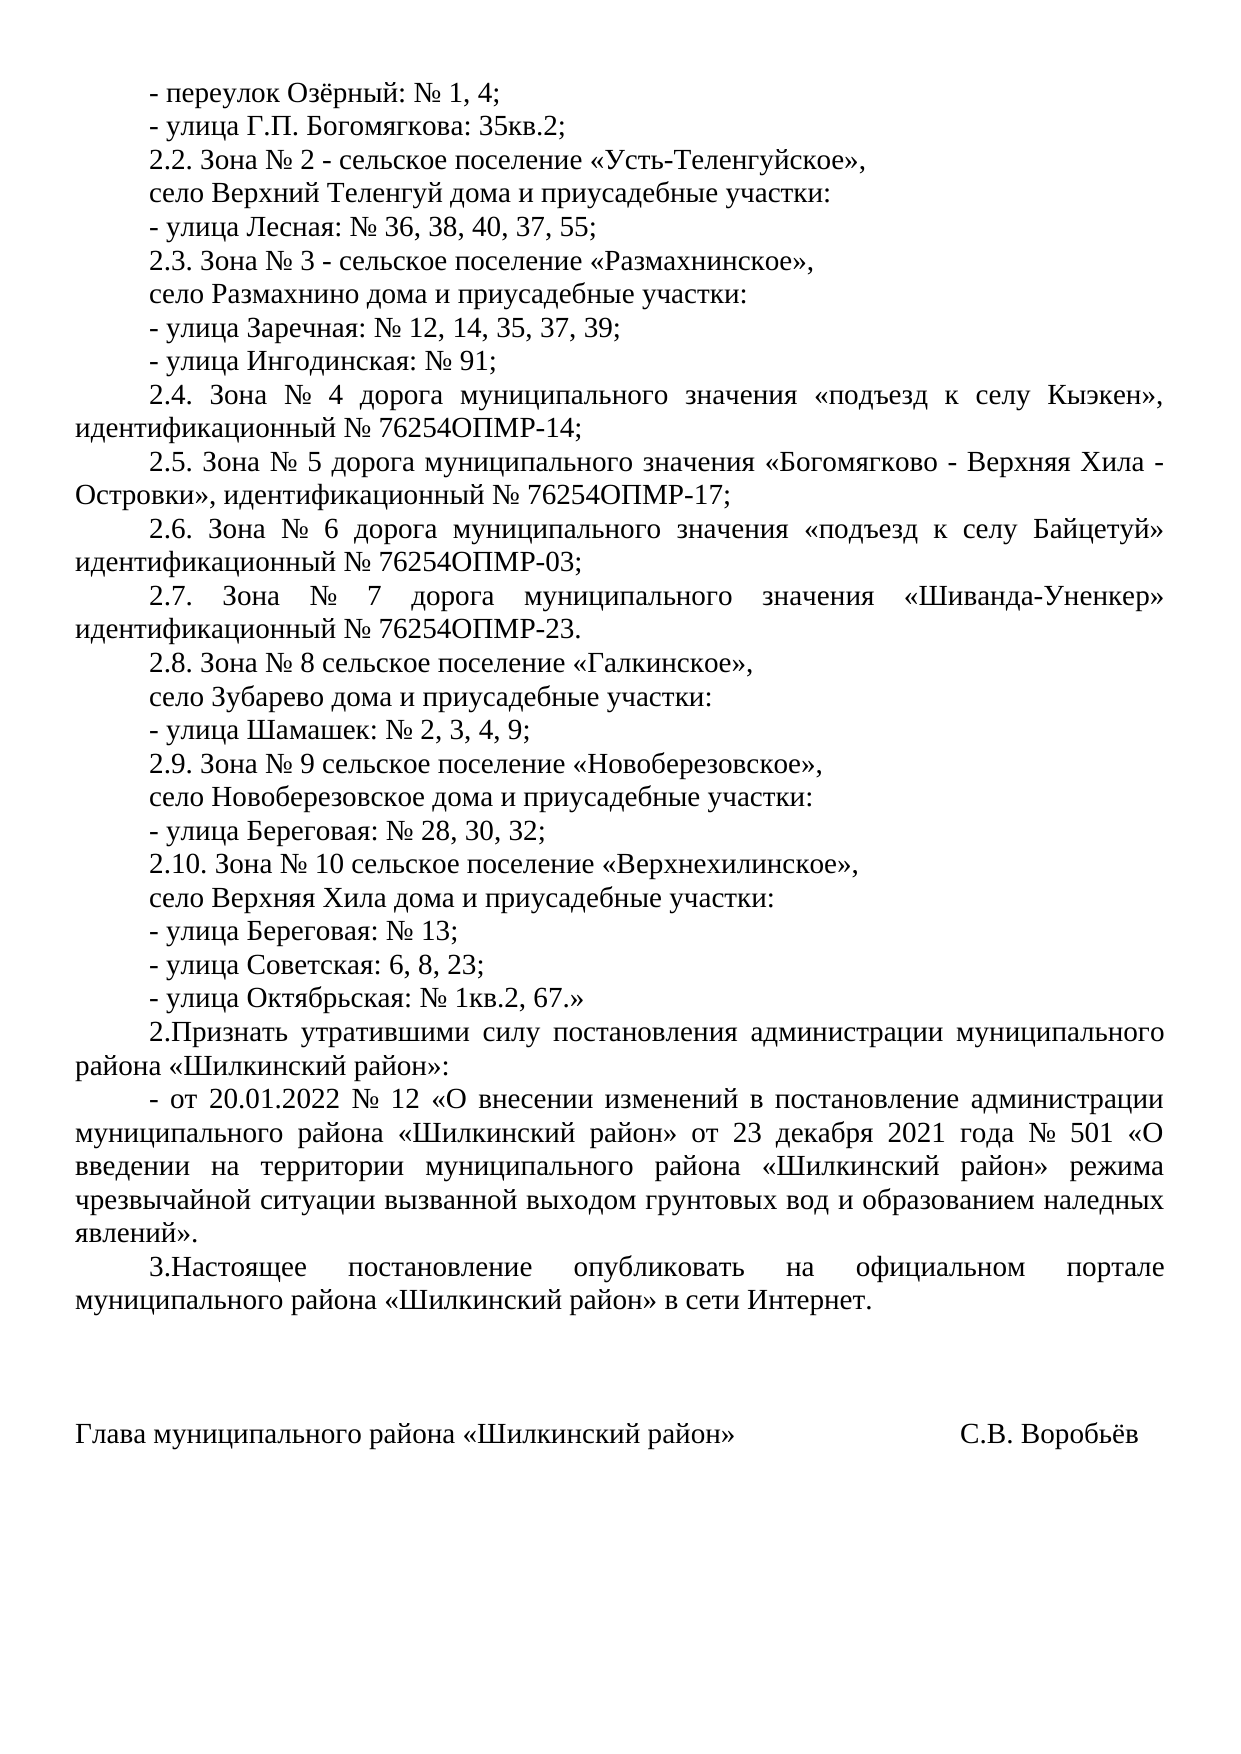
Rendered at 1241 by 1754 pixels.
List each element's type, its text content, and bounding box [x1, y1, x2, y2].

text - улица Береговая: № 28, 30, 32; [75, 813, 1165, 846]
text 2.8. Зона № 8 сельское поселение «Галкинское», [75, 645, 1165, 679]
text - улица Шамашек: № 2, 3, 4, 9; [75, 712, 1165, 746]
text - улица Г.П. Богомягкова: 35кв.2; [75, 108, 1165, 142]
text 2.6. Зона № 6 дорога муниципального значения «подъезд к селу Байцетуй» идентификационный № 76254ОПМР-03; [75, 511, 1165, 578]
text - улица Октябрьская: № 1кв.2, 67.» [75, 981, 1165, 1014]
text 2.3. Зона № 3 - сельское поселение «Размахнинское», [75, 243, 1165, 276]
text - улица Заречная: № 12, 14, 35, 37, 39; [75, 310, 1165, 343]
text село Размахнино дома и приусадебные участки: [75, 276, 1165, 310]
text - улица Ингодинская: № 91; [75, 343, 1165, 377]
text - улица Береговая: № 13; [75, 913, 1165, 947]
text - улица Советская: 6, 8, 23; [75, 947, 1165, 981]
text село Новоберезовское дома и приусадебные участки: [75, 779, 1165, 813]
text 2.5. Зона № 5 дорога муниципального значения «Богомягково - Верхняя Хила - Островки», идентификационный № 76254ОПМР-17; [75, 444, 1165, 511]
text 3.Настоящее постановление опубликовать на официальном портале муниципального района «Шилкинский район» в сети Интернет. [75, 1249, 1165, 1316]
text - переулок Озёрный: № 1, 4; [75, 75, 1165, 108]
text - улица Лесная: № 36, 38, 40, 37, 55; [75, 209, 1165, 243]
text 2.7. Зона № 7 дорога муниципального значения «Шиванда-Уненкер» идентификационный № 76254ОПМР-23. [75, 578, 1165, 645]
text - от 20.01.2022 № 12 «О внесении изменений в постановление администрации муниципального района «Шилкинский район» от 23 декабря 2021 года № 501 «О введении на территории муниципального района «Шилкинский район» режима чрезвычайной ситуации вызванной выходом грунтовых вод и образованием наледных явлений». [75, 1081, 1165, 1249]
text село Зубарево дома и приусадебные участки: [75, 679, 1165, 712]
text 2.2. Зона № 2 - сельское поселение «Усть-Теленгуйское», [75, 142, 1165, 176]
text село Верхняя Хила дома и приусадебные участки: [75, 880, 1165, 913]
text село Верхний Теленгуй дома и приусадебные участки: [75, 176, 1165, 209]
text 2.4. Зона № 4 дорога муниципального значения «подъезд к селу Кыэкен», идентификационный № 76254ОПМР-14; [75, 377, 1165, 444]
text 2.Признать утратившими силу постановления администрации муниципального района «Шилкинский район»: [75, 1014, 1165, 1081]
text 2.10. Зона № 10 сельское поселение «Верхнехилинское», [75, 846, 1165, 880]
text Глава муниципального района «Шилкинский район» С.В. Воробьёв [75, 1417, 1165, 1450]
text 2.9. Зона № 9 сельское поселение «Новоберезовское», [75, 746, 1165, 779]
